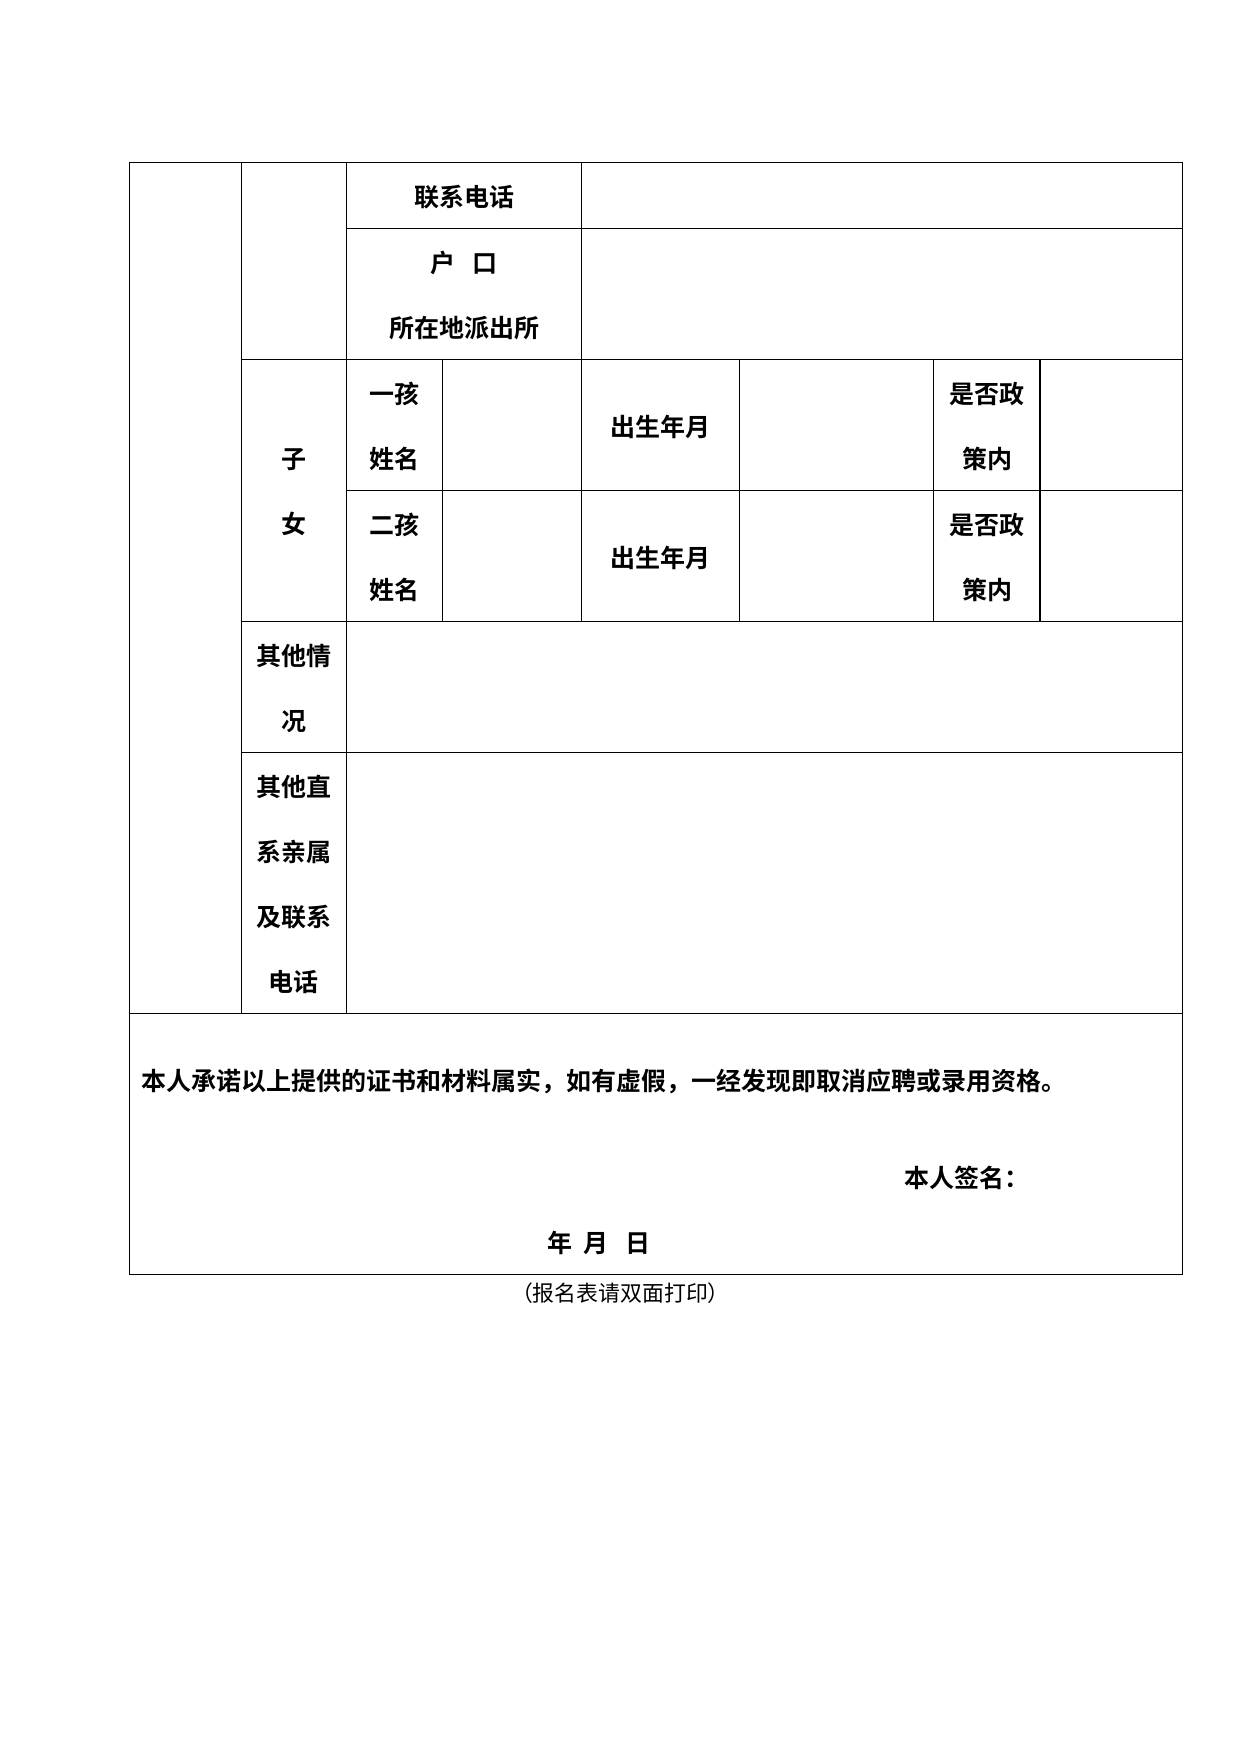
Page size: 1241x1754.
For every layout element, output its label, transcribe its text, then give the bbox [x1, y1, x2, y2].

table_cell 是否政策内 [934, 491, 1039, 621]
table_cell [443, 360, 581, 490]
table_cell 其他情况 [242, 622, 346, 752]
table_cell [347, 622, 1182, 752]
table_cell [740, 491, 933, 621]
table_cell 本人承诺以上提供的证书和材料属实，如有虚假，一经发现即取消应聘或录用资格。 本人签名： 年 月 日 [130, 1014, 1182, 1274]
text （报名表请双面打印） [141, 1275, 1100, 1308]
table_cell 户 口 所在地派出所 [347, 229, 581, 359]
table_cell 是否政策内 [934, 360, 1039, 490]
table_cell 子 女 [242, 360, 346, 621]
table_cell [443, 491, 581, 621]
table_cell [347, 753, 1182, 1013]
table_cell [740, 360, 933, 490]
table_cell 二孩姓名 [347, 491, 442, 621]
table_cell 出生年月 [582, 491, 739, 621]
table_cell [1041, 491, 1182, 621]
table_cell 一孩姓名 [347, 360, 442, 490]
table_cell [582, 229, 1182, 359]
table_cell 联系电话 [347, 163, 581, 228]
table_cell [582, 163, 1182, 228]
table_cell [1041, 360, 1182, 490]
table_cell 其他直系亲属及联系电话 [242, 753, 346, 1013]
table_cell 出生年月 [582, 360, 739, 490]
